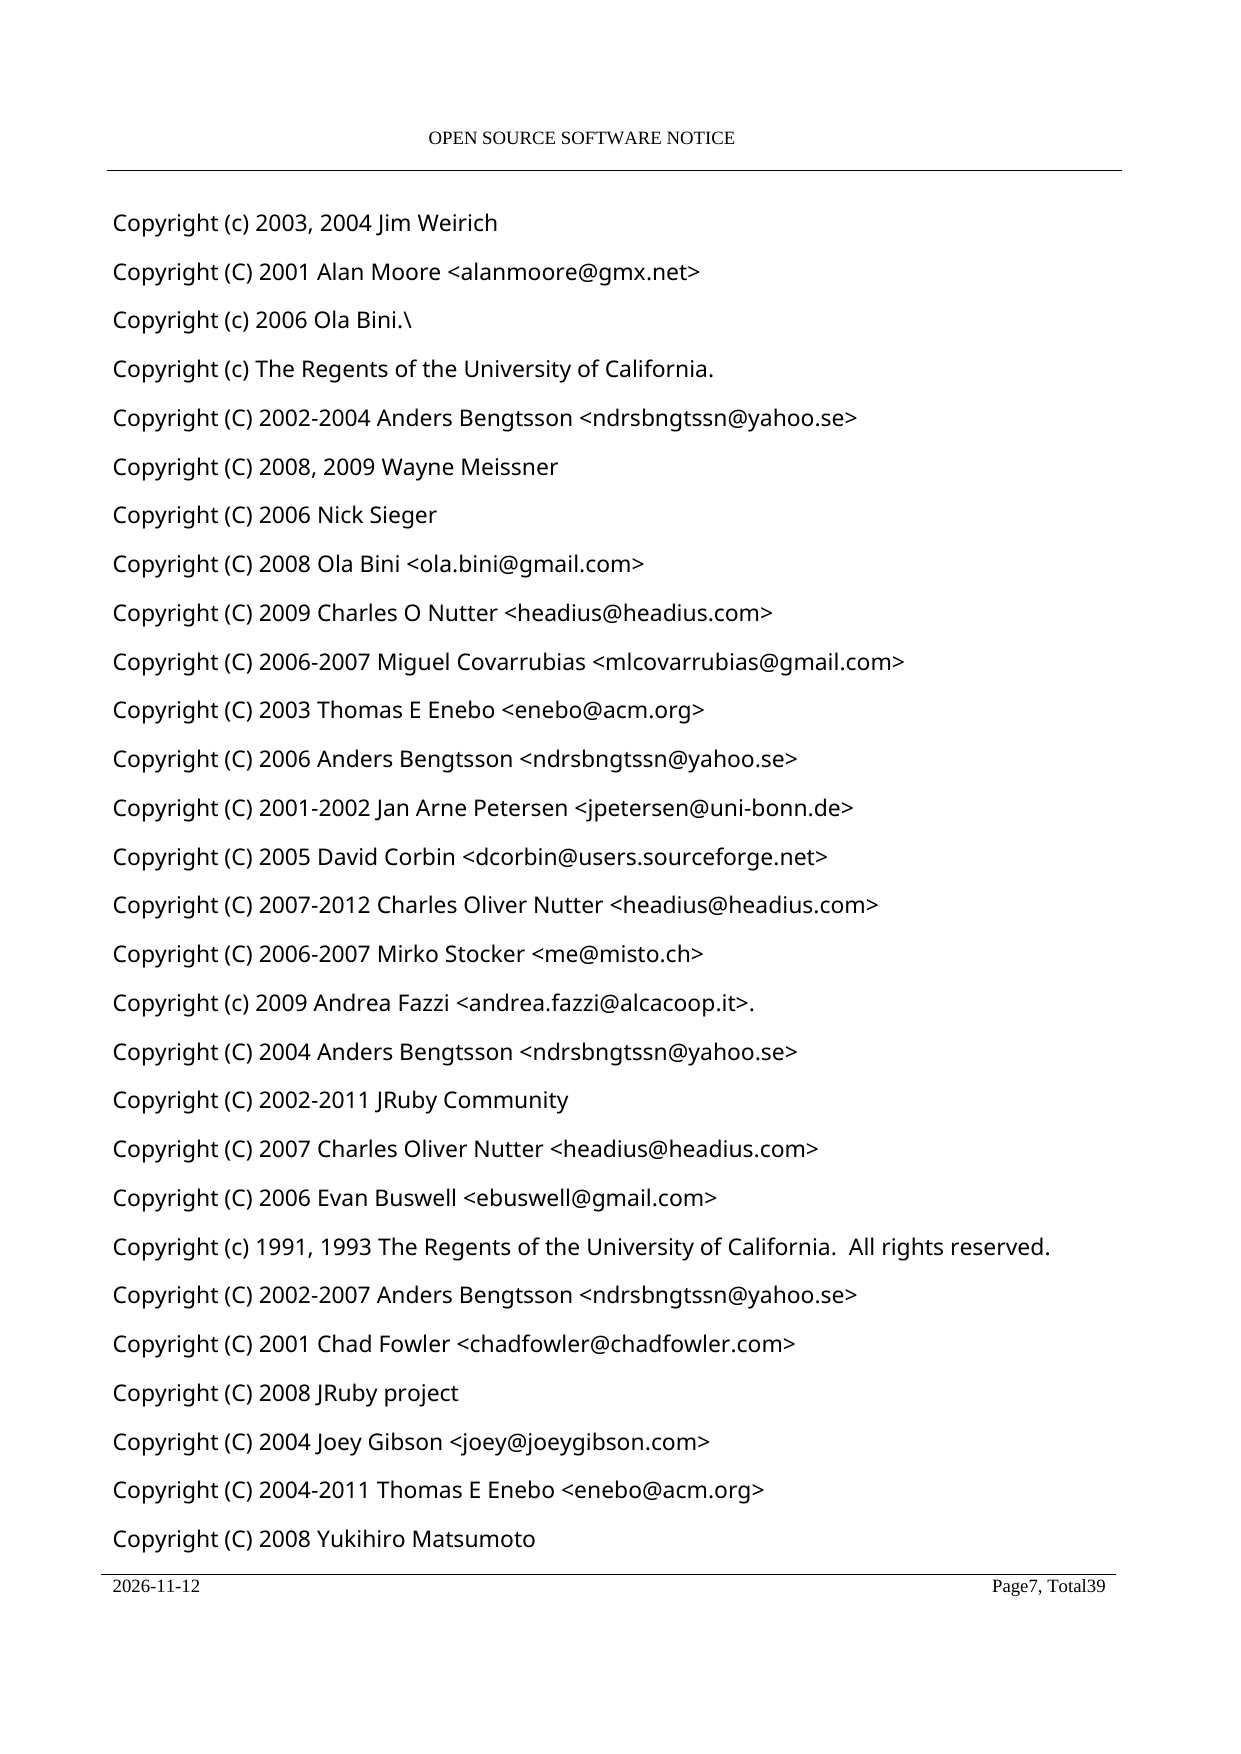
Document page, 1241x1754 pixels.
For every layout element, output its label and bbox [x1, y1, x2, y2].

text [112, 206, 1128, 1555]
